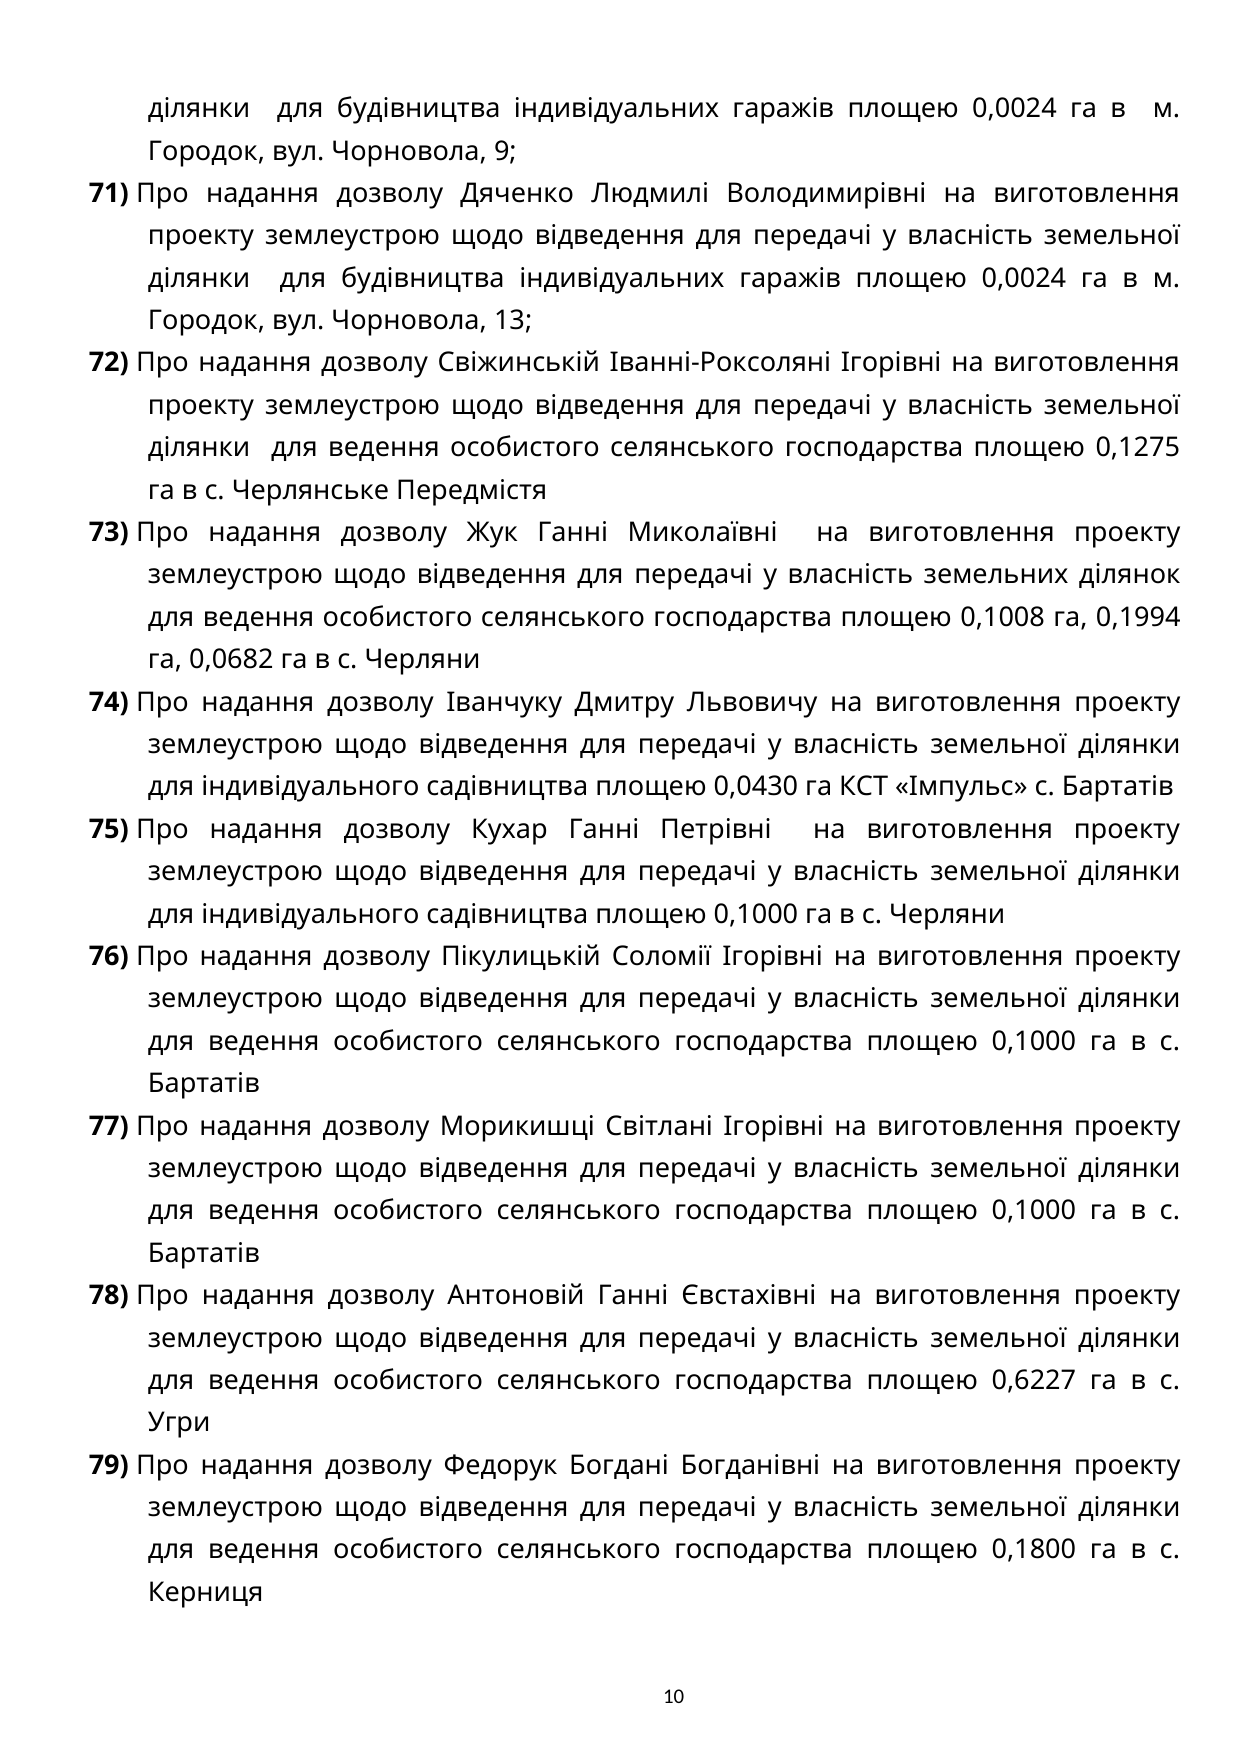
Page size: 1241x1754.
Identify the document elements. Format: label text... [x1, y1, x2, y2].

list Про надання дозволу Жук Ганні Миколаївні на виготовлення проекту землеустрою щодо відведення для передачі у власність земельних ділянок для ведення особистого селянського господарства площею 0,1008 га, 0,1994 га, 0,0682 га в с. Черляни [88, 512, 1181, 677]
list Про надання дозволу Федорук Богдані Богданівні на виготовлення проекту землеустрою щодо відведення для передачі у власність земельної ділянки для ведення особистого селянського господарства площею 0,1800 га в с. Керниця [88, 1445, 1181, 1609]
list Про надання дозволу Іванчуку Дмитру Львовичу на виготовлення проекту землеустрою щодо відведення для передачі у власність земельної ділянки для індивідуального садівництва площею 0,0430 га КСТ «Імпульс» с. Бартатів [88, 682, 1181, 804]
list Про надання дозволу Дяченко Людмилі Володимирівні на виготовлення проекту землеустрою щодо відведення для передачі у власність земельної ділянки для будівництва індивідуальних гаражів площею 0,0024 га в м. Городок, вул. Чорновола, 13; [88, 173, 1181, 337]
list Про надання дозволу Антоновій Ганні Євстахівні на виготовлення проекту землеустрою щодо відведення для передачі у власність земельної ділянки для ведення особистого селянського господарства площею 0,6227 га в с. Угри [88, 1276, 1181, 1440]
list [88, 88, 1181, 168]
list Про надання дозволу Кухар Ганні Петрівні на виготовлення проекту землеустрою щодо відведення для передачі у власність земельної ділянки для індивідуального садівництва площею 0,1000 га в с. Черляни [88, 809, 1181, 931]
list Про надання дозволу Свіжинській Іванні-Роксоляні Ігорівні на виготовлення проекту землеустрою щодо відведення для передачі у власність земельної ділянки для ведення особистого селянського господарства площею 0,1275 га в с. Черлянське Передмістя [88, 343, 1181, 507]
list Про надання дозволу Морикишці Світлані Ігорівні на виготовлення проекту землеустрою щодо відведення для передачі у власність земельної ділянки для ведення особистого селянського господарства площею 0,1000 га в с. Бартатів [88, 1106, 1181, 1270]
list Про надання дозволу Пікулицькій Соломії Ігорівні на виготовлення проекту землеустрою щодо відведення для передачі у власність земельної ділянки для ведення особистого селянського господарства площею 0,1000 га в с. Бартатів [88, 936, 1181, 1101]
